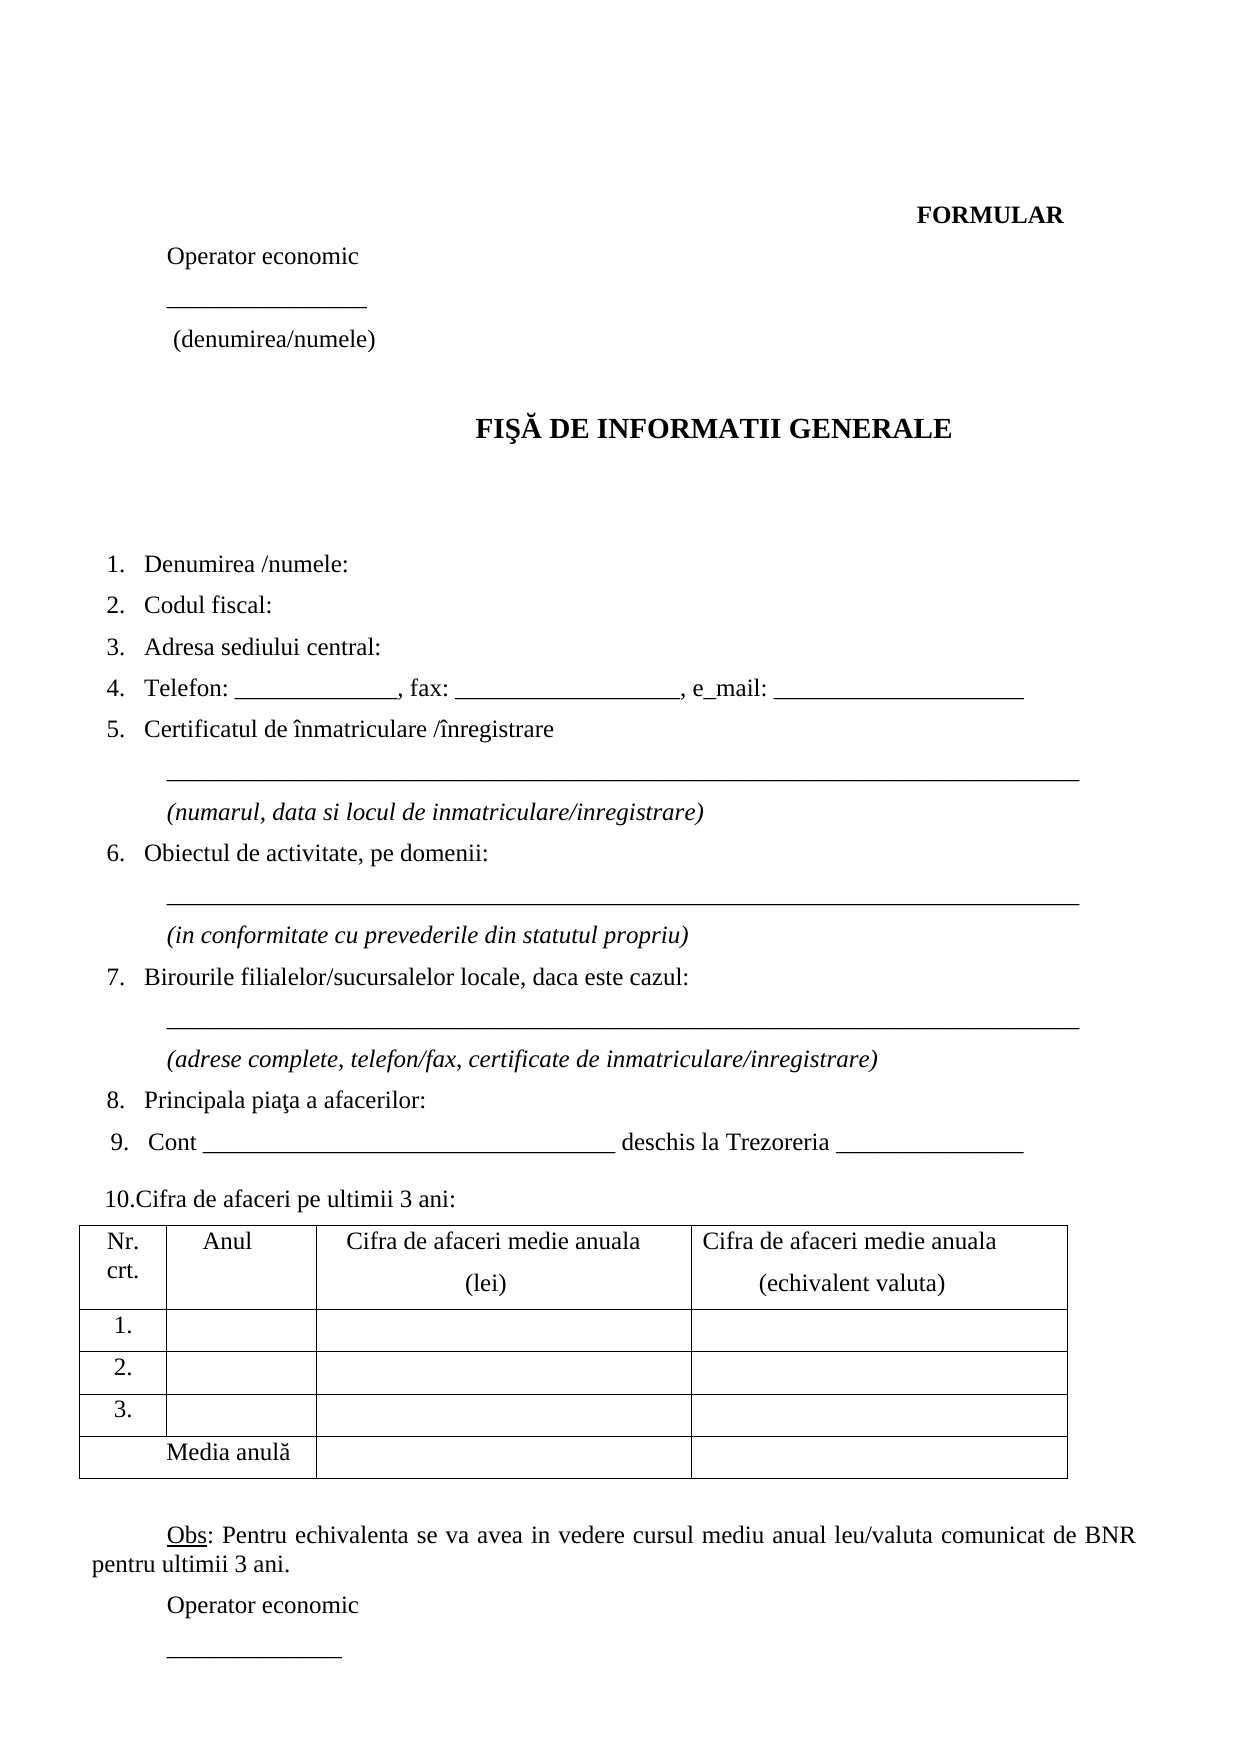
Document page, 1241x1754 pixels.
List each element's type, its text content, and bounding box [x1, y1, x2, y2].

text ______________ [92, 1632, 1138, 1660]
table_header Nr. crt. [80, 1226, 166, 1309]
list Denumirea /numele: [106, 549, 1138, 578]
list Obiectul de activitate, pe domenii: [106, 838, 1138, 867]
table_cell [167, 1352, 316, 1393]
table_cell Media anulă [80, 1437, 316, 1478]
table_cell [692, 1395, 1067, 1436]
table_cell 1. [80, 1310, 166, 1351]
text Operator economic [92, 241, 1138, 270]
text ________________ [92, 282, 1138, 311]
table_cell [692, 1352, 1067, 1393]
text Operator economic [92, 1590, 1138, 1619]
list Certificatul de înmatriculare /înregistrare [106, 714, 1138, 743]
text FORMULAR [917, 171, 1138, 229]
table_cell [317, 1437, 691, 1478]
text (in conformitate cu prevederile din statutul propriu) [92, 920, 1138, 949]
table_cell 3. [80, 1395, 166, 1436]
text FIŞĂ DE INFORMATII GENERALE [92, 411, 1138, 444]
table_cell [317, 1310, 691, 1351]
list Principala piaţa a afacerilor: [106, 1085, 1138, 1114]
table_cell [692, 1310, 1067, 1351]
table_cell [317, 1395, 691, 1436]
text _________________________________________________________________________ [92, 755, 1138, 784]
text _________________________________________________________________________ [92, 1003, 1138, 1032]
table_cell 2. [80, 1352, 166, 1393]
table_header Cifra de afaceri medie anuala (lei) [317, 1226, 691, 1309]
table_cell [167, 1395, 316, 1436]
table_cell [692, 1437, 1067, 1478]
text (denumirea/numele) [92, 324, 1138, 352]
text (adrese complete, telefon/fax, certificate de inmatriculare/inregistrare) [92, 1044, 1138, 1073]
table_header Anul [167, 1226, 316, 1309]
table_cell [167, 1310, 316, 1351]
table_header Cifra de afaceri medie anuala (echivalent valuta) [692, 1226, 1067, 1309]
text Obs: Pentru echivalenta se va avea in vedere cursul mediu anual leu/valuta comunicat de BNR pentru ultimii 3 ani. [92, 1520, 1138, 1578]
text 10.Cifra de afaceri pe ultimii 3 ani: [92, 1184, 1138, 1213]
list Birourile filialelor/sucursalelor locale, daca este cazul: [106, 962, 1138, 990]
list Codul fiscal: [106, 590, 1138, 619]
text _________________________________________________________________________ [92, 879, 1138, 908]
text 9. Cont _________________________________ deschis la Trezoreria _______________ [92, 1127, 1138, 1155]
list Adresa sediului central: [106, 632, 1138, 660]
text (numarul, data si locul de inmatriculare/inregistrare) [92, 797, 1138, 825]
table_cell [317, 1352, 691, 1393]
list Telefon: _____________, fax: __________________, e_mail: ____________________ [106, 673, 1138, 702]
